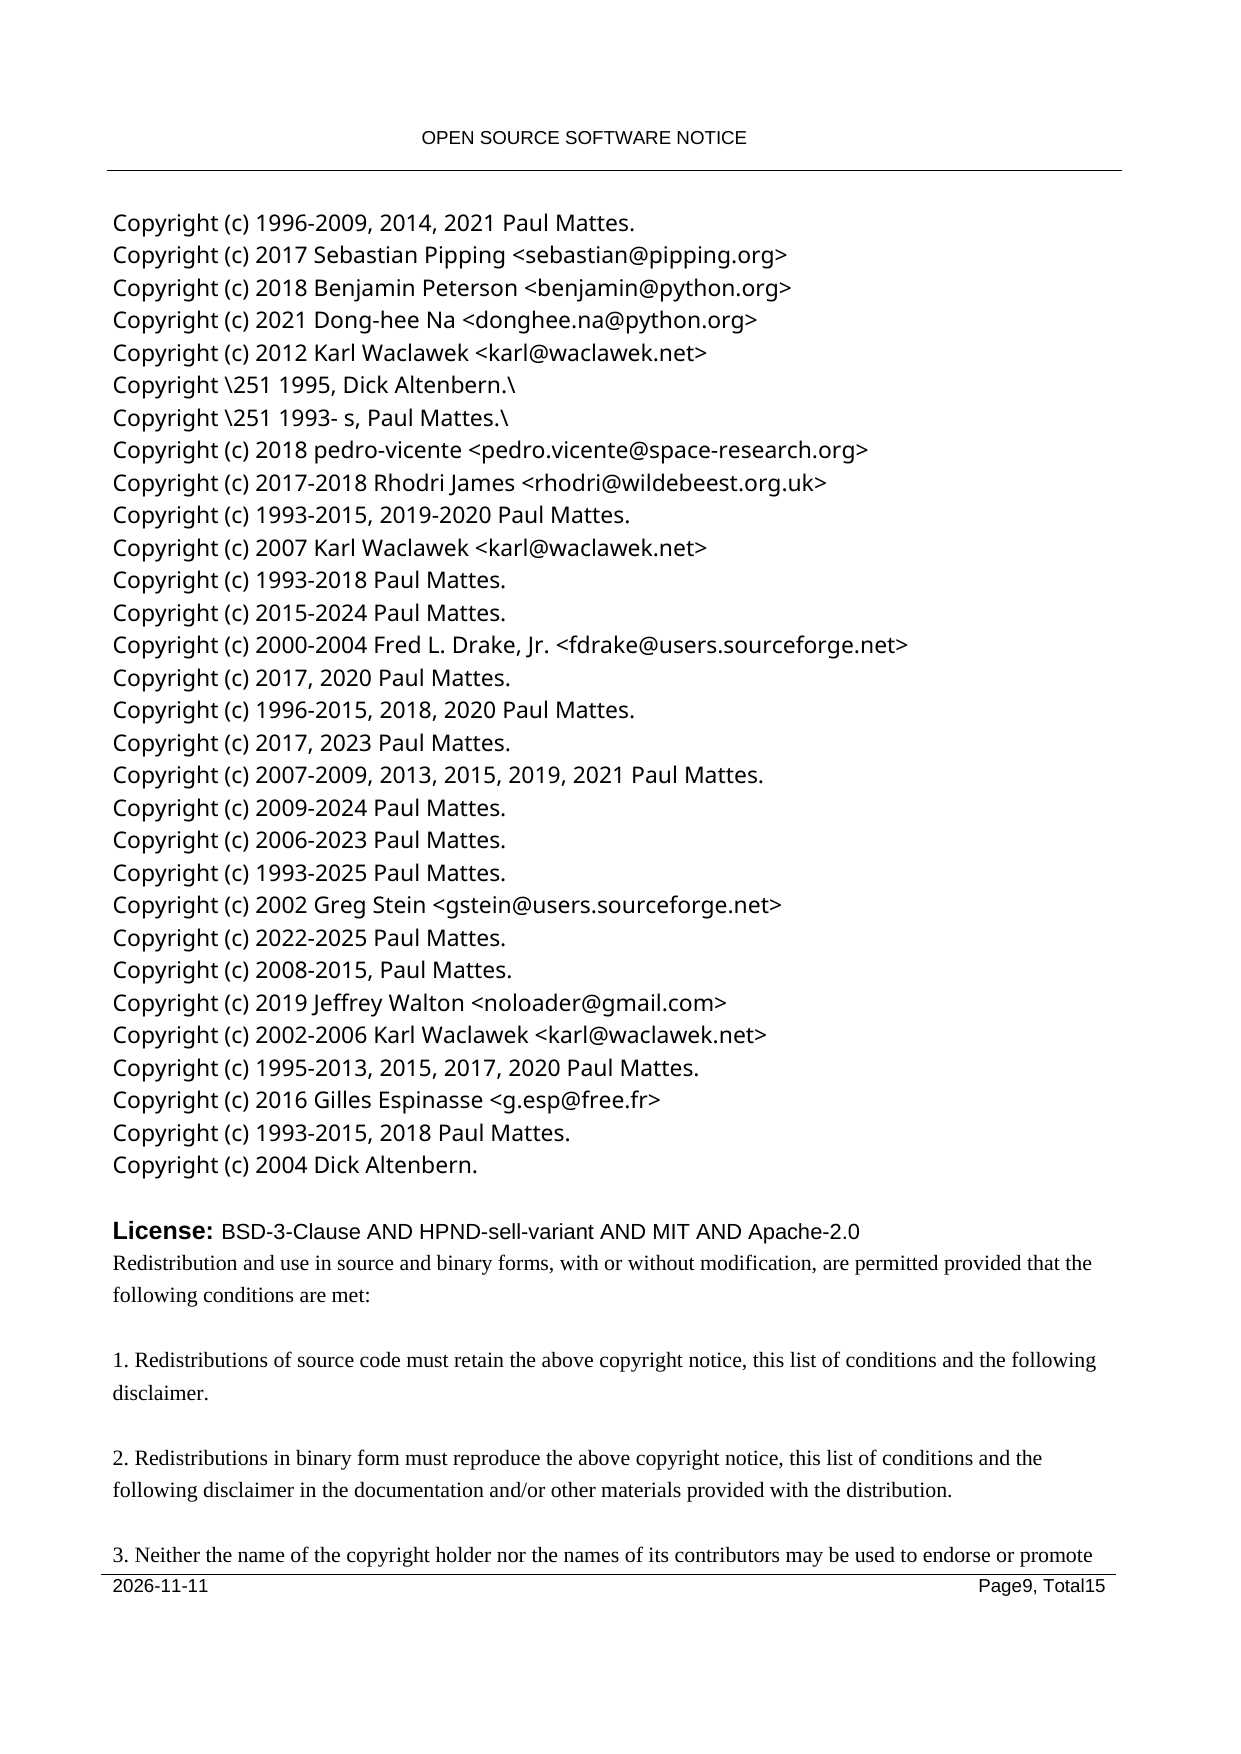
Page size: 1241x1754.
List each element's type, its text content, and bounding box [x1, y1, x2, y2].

text License: BSD-3-Clause AND HPND-sell-variant AND MIT AND Apache-2.0 [112, 1214, 1128, 1246]
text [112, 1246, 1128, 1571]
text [112, 206, 1128, 1214]
